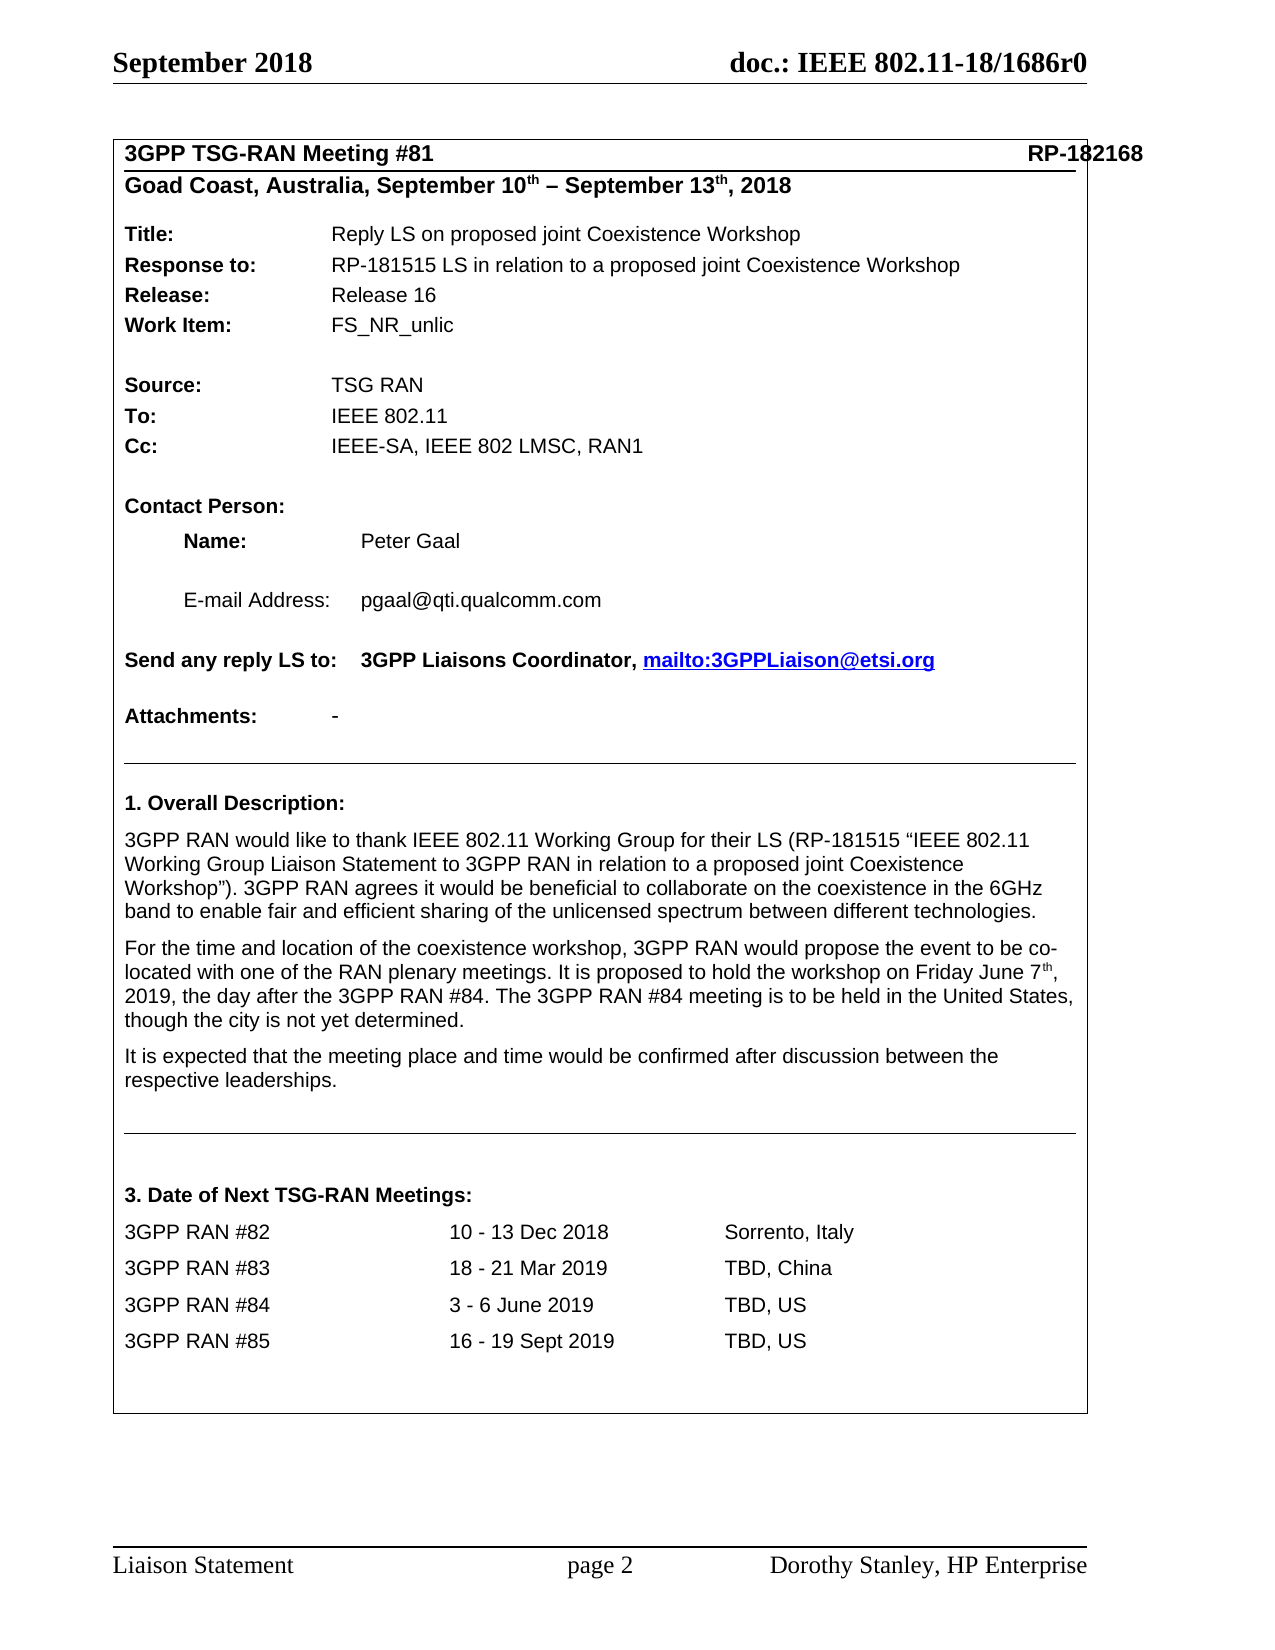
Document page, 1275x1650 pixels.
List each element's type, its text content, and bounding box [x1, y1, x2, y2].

table_header 3GPP TSG-RAN Meeting #81 RP-182168 Goad Coast, Australia, September 10th – September 13th, 2018 Title: Reply LS on proposed joint Coexistence Workshop Response to: RP-181515 LS in relation to a proposed joint Coexistence Workshop Release: Release 16 Work Item: FS_NR_unlic Source: TSG RAN To: IEEE 802.11 Cc: IEEE-SA, IEEE 802 LMSC, RAN1 Contact Person: Name: Peter Gaal E-mail Address: pgaal@qti.qualcomm.com Send any reply LS to: 3GPP Liaisons Coordinator, mailto:3GPPLiaison@etsi.org Attachments: - 1. Overall Description: 3GPP RAN would like to thank IEEE 802.11 Working Group for their LS (RP-181515 “IEEE 802.11 Working Group Liaison Statement to 3GPP RAN in relation to a proposed joint Coexistence Workshop”). 3GPP RAN agrees it would be beneficial to collaborate on the coexistence in the 6GHz band to enable fair and efficient sharing of the unlicensed spectrum between different technologies. For the time and location of the coexistence workshop, 3GPP RAN would propose the event to be co-located with one of the RAN plenary meetings. It is proposed to hold the workshop on Friday June 7th, 2019, the day after the 3GPP RAN #84. The 3GPP RAN #84 meeting is to be held in the United States, though the city is not yet determined. It is expected that the meeting place and time would be confirmed after discussion between the respective leaderships. 3. Date of Next TSG-RAN Meetings: 3GPP RAN #82 10 - 13 Dec 2018 Sorrento, Italy 3GPP RAN #83 18 - 21 Mar 2019 TBD, China 3GPP RAN #84 3 - 6 June 2019 TBD, US 3GPP RAN #85 16 - 19 Sept 2019 TBD, US [114, 140, 1087, 1413]
